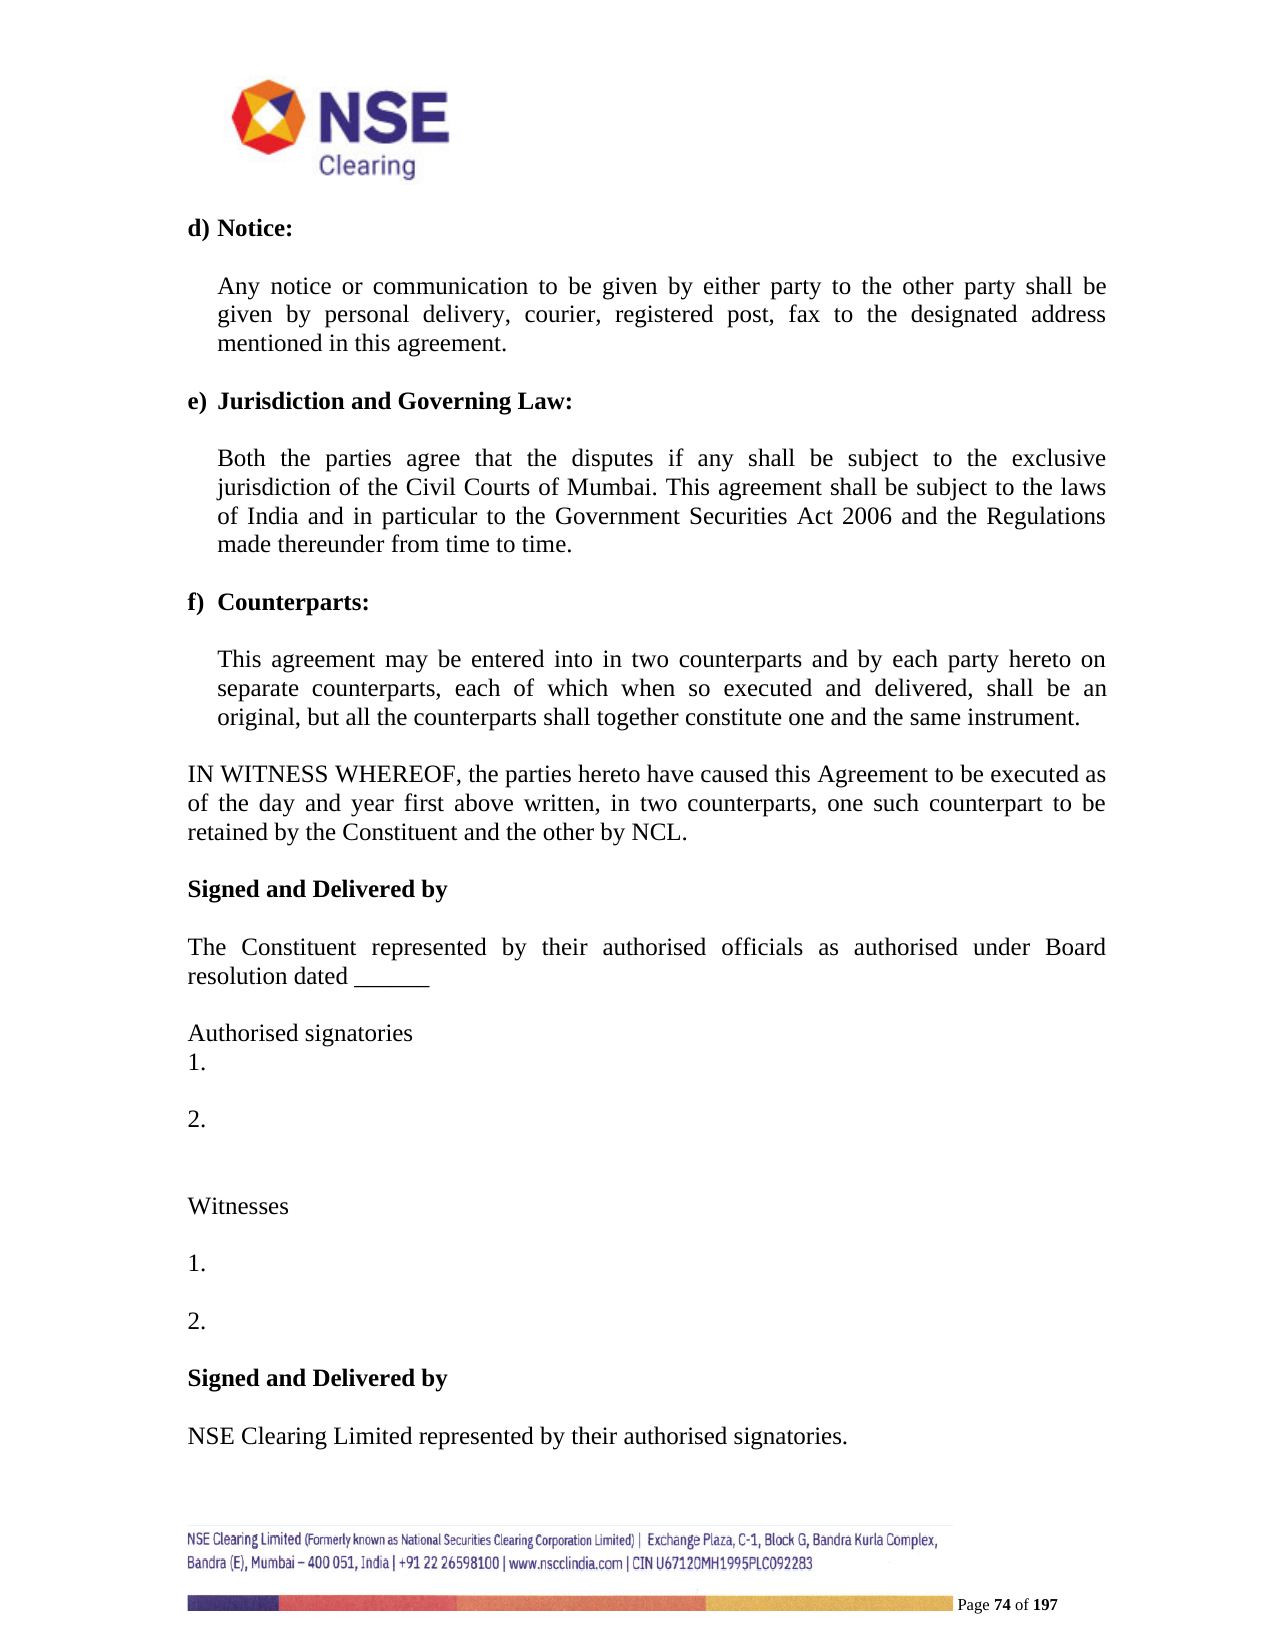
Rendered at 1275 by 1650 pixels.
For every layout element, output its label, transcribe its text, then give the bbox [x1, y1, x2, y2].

text 1. [187, 1047, 1107, 1076]
list Counterparts: [187, 587, 1107, 616]
text Authorised signatories [187, 1018, 1107, 1047]
text 2. [187, 1306, 1107, 1334]
text 2. [187, 1104, 1107, 1133]
text Both the parties agree that the disputes if any shall be subject to the exclusive jurisdiction of the Civil Courts of Mumbai. This agreement shall be subject to the laws of India and in particular to the Government Securities Act 2006 and the Regulations made thereunder from time to time. [217, 443, 1107, 558]
text Any notice or communication to be given by either party to the other party shall be given by personal delivery, courier, registered post, fax to the designated address mentioned in this agreement. [217, 271, 1107, 357]
list Jurisdiction and Governing Law: [187, 386, 1107, 414]
text Signed and Delivered by [187, 874, 1107, 903]
text This agreement may be entered into in two counterparts and by each party hereto on separate counterparts, each of which when so executed and delivered, shall be an original, but all the counterparts shall together constitute one and the same instrument. [217, 644, 1107, 731]
text IN WITNESS WHEREOF, the parties hereto have caused this Agreement to be executed as of the day and year first above written, in two counterparts, one such counterpart to be retained by the Constituent and the other by NCL. [187, 759, 1107, 846]
text NSE Clearing Limited represented by their authorised signatories. [187, 1421, 1107, 1449]
text The Constituent represented by their authorised officials as authorised under Board resolution dated ______ [187, 932, 1107, 989]
list Notice: [187, 213, 1107, 242]
text 1. [187, 1248, 1107, 1277]
text Witnesses [187, 1191, 1107, 1219]
picture [187, 1525, 954, 1611]
text Signed and Delivered by [187, 1363, 1107, 1392]
picture [187, 75, 493, 185]
